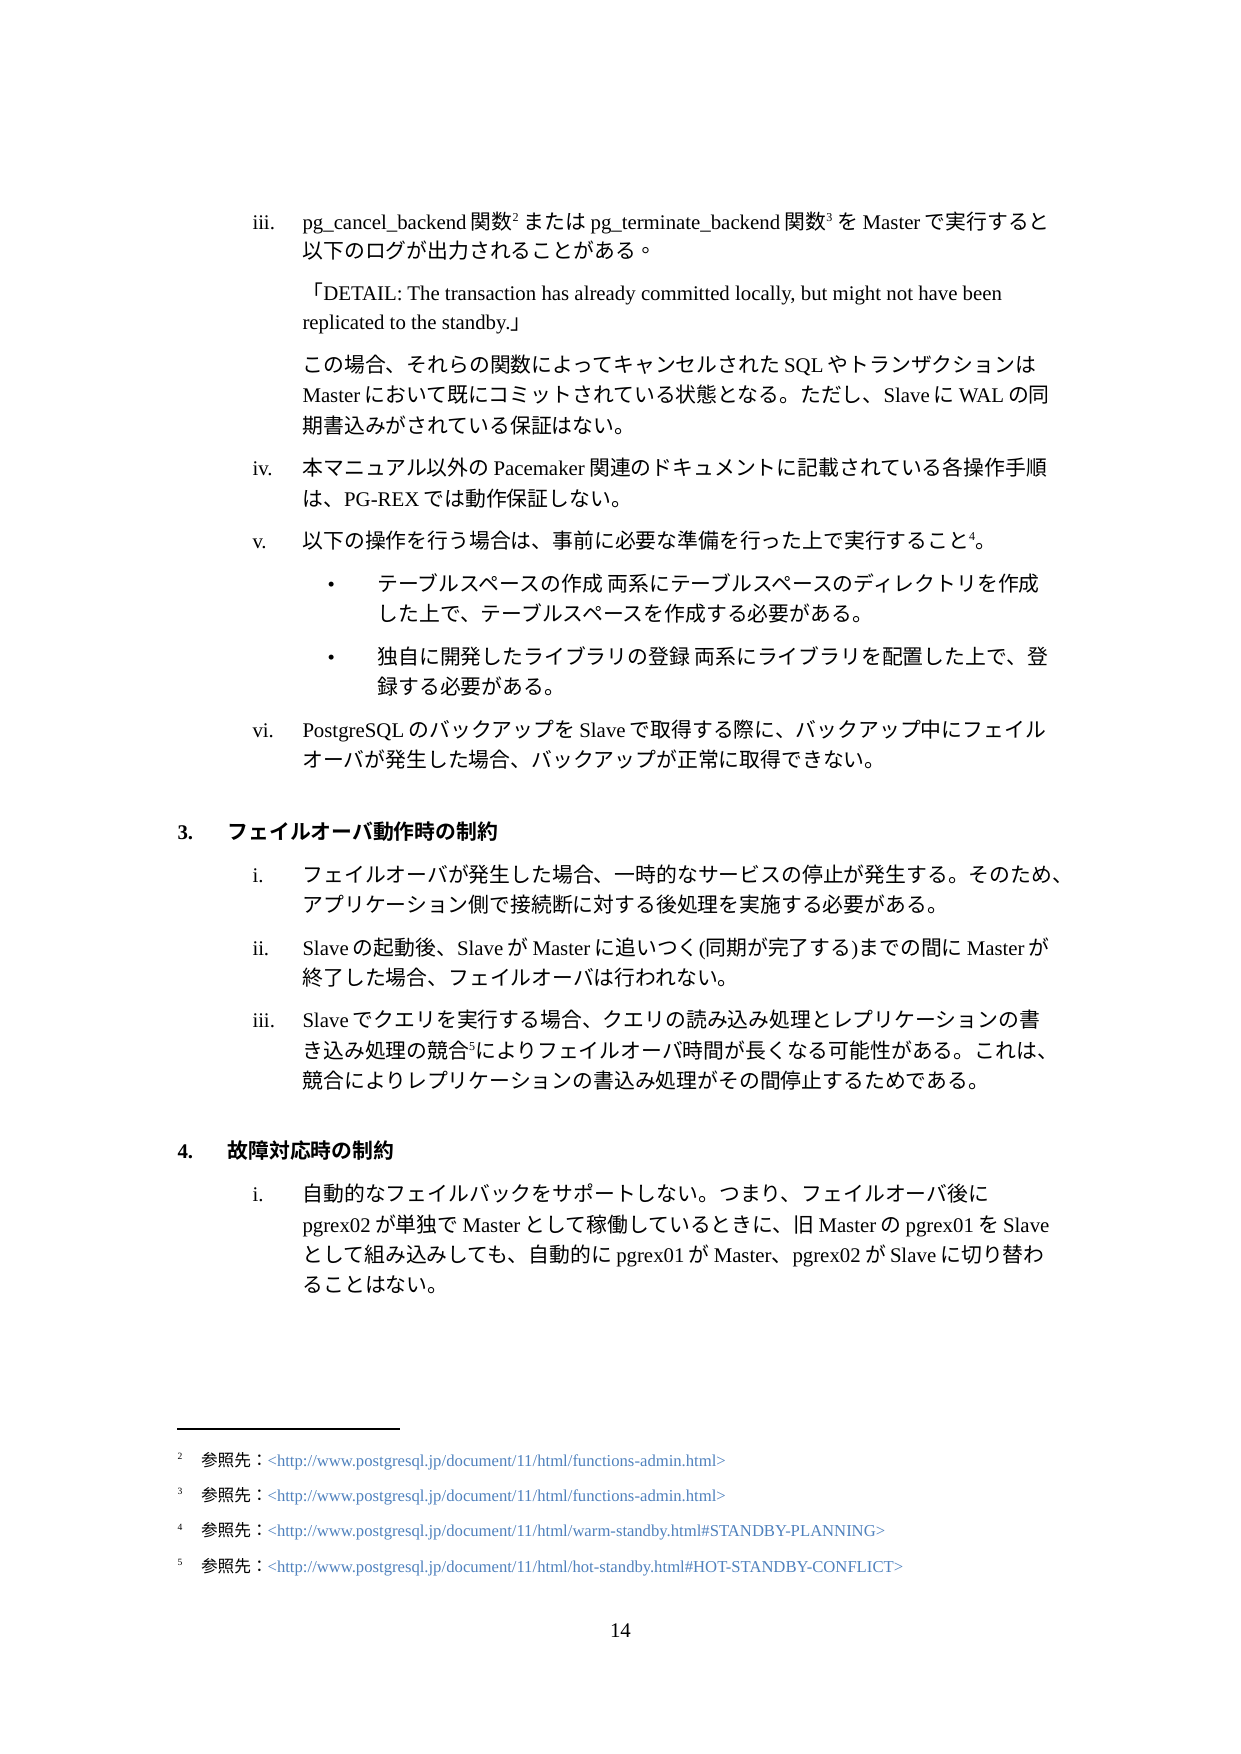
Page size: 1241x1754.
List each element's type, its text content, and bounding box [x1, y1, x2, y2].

list フェイルオーバ動作時の制約 [177, 815, 1054, 845]
list 自動的なフェイルバックをサポートしない。つまり、フェイルオーバ後にpgrex02が単独でMasterとして稼働しているときに、旧Masterのpgrex01をSlaveとして組み込みしても、自動的にpgrex01がMaster、pgrex02がSlaveに切り替わることはない。 [252, 1178, 1054, 1298]
list 「DETAIL: The transaction has already committed locally, but might not have been replicated to the standby.」 [252, 278, 1054, 336]
list 故障対応時の制約 [177, 1136, 1054, 1165]
list 本マニュアル以外のPacemaker関連のドキュメントに記載されている各操作手順は、PG-REXでは動作保証しない。 [252, 452, 1054, 512]
list この場合、それらの関数によってキャンセルされたSQLやトランザクションはMasterにおいて既にコミットされている状態となる。ただし、SlaveにWALの同期書込みがされている保証はない。 [252, 348, 1054, 439]
list Slaveでクエリを実行する場合、クエリの読み込み処理とレプリケーションの書き込み処理の競合によりフェイルオーバ時間が長くなる可能性がある。これは、競合によりレプリケーションの書込み処理がその間停止するためである。 [252, 1004, 1054, 1094]
list PostgreSQLのバックアップをSlaveで取得する際に、バックアップ中にフェイルオーバが発生した場合、バックアップが正常に取得できない。 [252, 713, 1054, 773]
list テーブルスペースの作成 両系にテーブルスペースのディレクトリを作成した上で、テーブルスペースを作成する必要がある。 [327, 567, 1054, 628]
list 以下の操作を行う場合は、事前に必要な準備を行った上で実行すること。 [252, 524, 1054, 555]
list pg_cancel_backend関数 またはpg_terminate_backend関数 をMasterで実行すると以下のログが出力されることがある。 [252, 207, 1054, 265]
list Slaveの起動後、SlaveがMasterに追いつく(同期が完了する)までの間にMasterが終了した場合、フェイルオーバは行われない。 [252, 931, 1054, 991]
list フェイルオーバが発生した場合、一時的なサービスの停止が発生する。そのため、アプリケーション側で接続断に対する後処理を実施する必要がある。 [252, 858, 1054, 918]
list 独自に開発したライブラリの登録 両系にライブラリを配置した上で、登録する必要がある。 [327, 640, 1054, 701]
